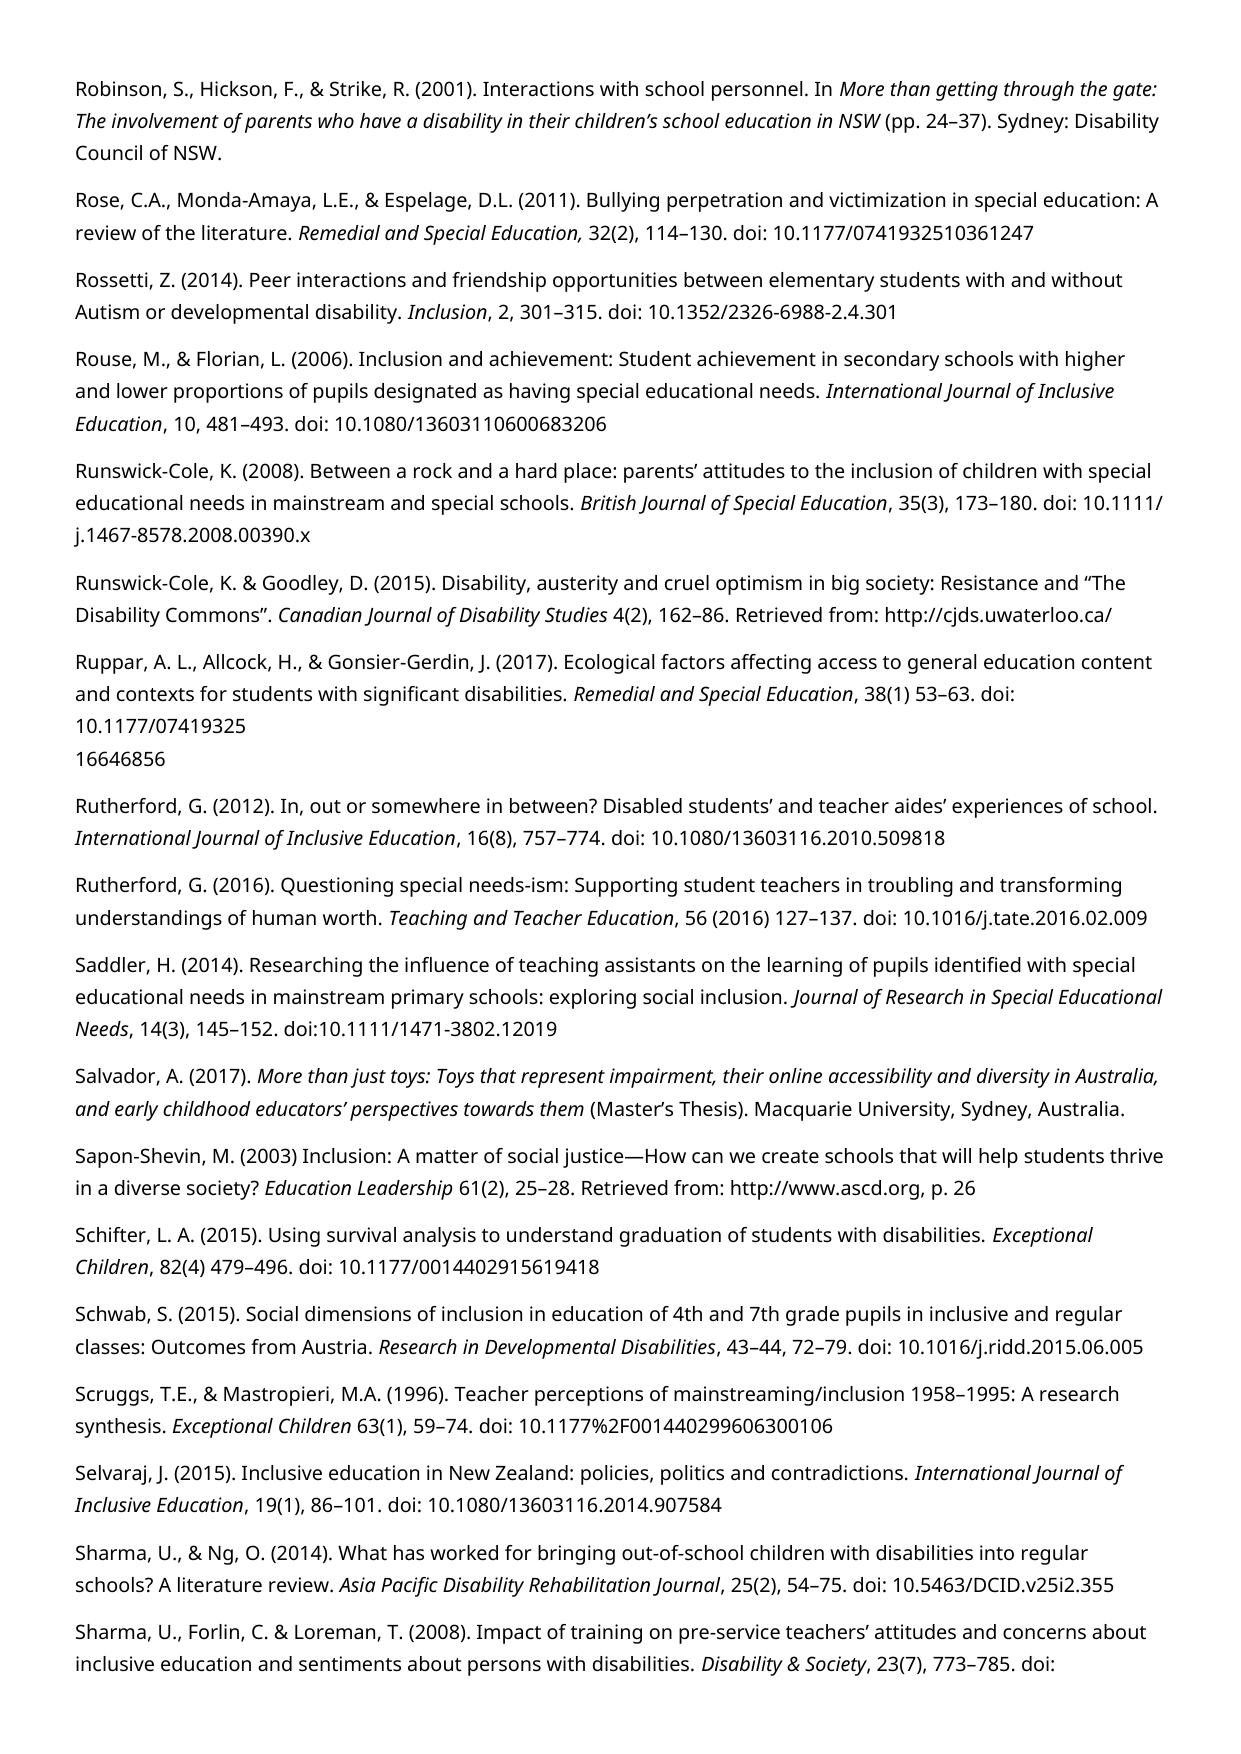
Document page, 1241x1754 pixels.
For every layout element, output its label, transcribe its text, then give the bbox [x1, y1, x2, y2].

text Sharma, U., & Ng, O. (2014). What has worked for bringing out-of-school children with disabilities into regular schools? A literature review. Asia Pacific Disability Rehabilitation Journal, 25(2), 54–75. doi: 10.5463/DCID.v25i2.355 [75, 1539, 1165, 1598]
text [75, 1618, 1165, 1677]
text Rose, C.A., Monda-Amaya, L.E., & Espelage, D.L. (2011). Bullying perpetration and victimization in special education: A review of the literature. Remedial and Special Education, 32(2), 114–130. doi: 10.1177/0741932510361247 [75, 187, 1165, 246]
text Schwab, S. (2015). Social dimensions of inclusion in education of 4th and 7th grade pupils in inclusive and regular classes: Outcomes from Austria. Research in Developmental Disabilities, 43–44, 72–79. doi: 10.1016/j.ridd.2015.06.005 [75, 1301, 1165, 1360]
text Robinson, S., Hickson, F., & Strike, R. (2001). Interactions with school personnel. In More than getting through the gate: The involvement of parents who have a disability in their children’s school education in NSW (pp. 24–37). Sydney: Disability Council of NSW. [75, 75, 1165, 167]
text Rouse, M., & Florian, L. (2006). Inclusion and achievement: Student achievement in secondary schools with higher and lower proportions of pupils designated as having special educational needs. International Journal of Inclusive Education, 10, 481–493. doi: 10.1080/13603110600683206 [75, 345, 1165, 437]
text Saddler, H. (2014). Researching the influence of teaching assistants on the learning of pupils identified with special educational needs in mainstream primary schools: exploring social inclusion. Journal of Research in Special Educational Needs, 14(3), 145–152. doi:10.1111/1471-3802.12019 [75, 951, 1165, 1042]
text Runswick-Cole, K. (2008). Between a rock and a hard place: parents’ attitudes to the inclusion of children with special educational needs in mainstream and special schools. British Journal of Special Education, 35(3), 173–180. doi: 10.1111/ j.1467-8578.2008.00390.x [75, 457, 1165, 549]
text Salvador, A. (2017). More than just toys: Toys that represent impairment, their online accessibility and diversity in Australia, and early childhood educators’ perspectives towards them (Master’s Thesis). Macquarie University, Sydney, Australia. [75, 1062, 1165, 1122]
text Rossetti, Z. (2014). Peer interactions and friendship opportunities between elementary students with and without Autism or developmental disability. Inclusion, 2, 301–315. doi: 10.1352/2326-6988-2.4.301 [75, 266, 1165, 325]
text Runswick-Cole, K. & Goodley, D. (2015). Disability, austerity and cruel optimism in big society: Resistance and “The Disability Commons”. Canadian Journal of Disability Studies 4(2), 162–86. Retrieved from: http://cjds.uwaterloo.ca/ [75, 569, 1165, 628]
text Schifter, L. A. (2015). Using survival analysis to understand graduation of students with disabilities. Exceptional Children, 82(4) 479–496. doi: 10.1177/0014402915619418 [75, 1221, 1165, 1281]
text Scruggs, T.E., & Mastropieri, M.A. (1996). Teacher perceptions of mainstreaming/inclusion 1958–1995: A research synthesis. Exceptional Children 63(1), 59–74. doi: 10.1177%2F001440299606300106 [75, 1380, 1165, 1439]
text Ruppar, A. L., Allcock, H., & Gonsier-Gerdin, J. (2017). Ecological factors affecting access to general education content and contexts for students with significant disabilities. Remedial and Special Education, 38(1) 53–63. doi: 10.1177/07419325 16646856 [75, 648, 1165, 772]
text Rutherford, G. (2012). In, out or somewhere in between? Disabled students’ and teacher aides’ experiences of school. International Journal of Inclusive Education, 16(8), 757–774. doi: 10.1080/13603116.2010.509818 [75, 792, 1165, 851]
text Rutherford, G. (2016). Questioning special needs-ism: Supporting student teachers in troubling and transforming understandings of human worth. Teaching and Teacher Education, 56 (2016) 127–137. doi: 10.1016/j.tate.2016.02.009 [75, 871, 1165, 931]
text Selvaraj, J. (2015). Inclusive education in New Zealand: policies, politics and contradictions. International Journal of Inclusive Education, 19(1), 86–101. doi: 10.1080/13603116.2014.907584 [75, 1459, 1165, 1519]
text Sapon-Shevin, M. (2003) Inclusion: A matter of social justice—How can we create schools that will help students thrive in a diverse society? Education Leadership 61(2), 25–28. Retrieved from: http://www.ascd.org, p. 26 [75, 1142, 1165, 1201]
